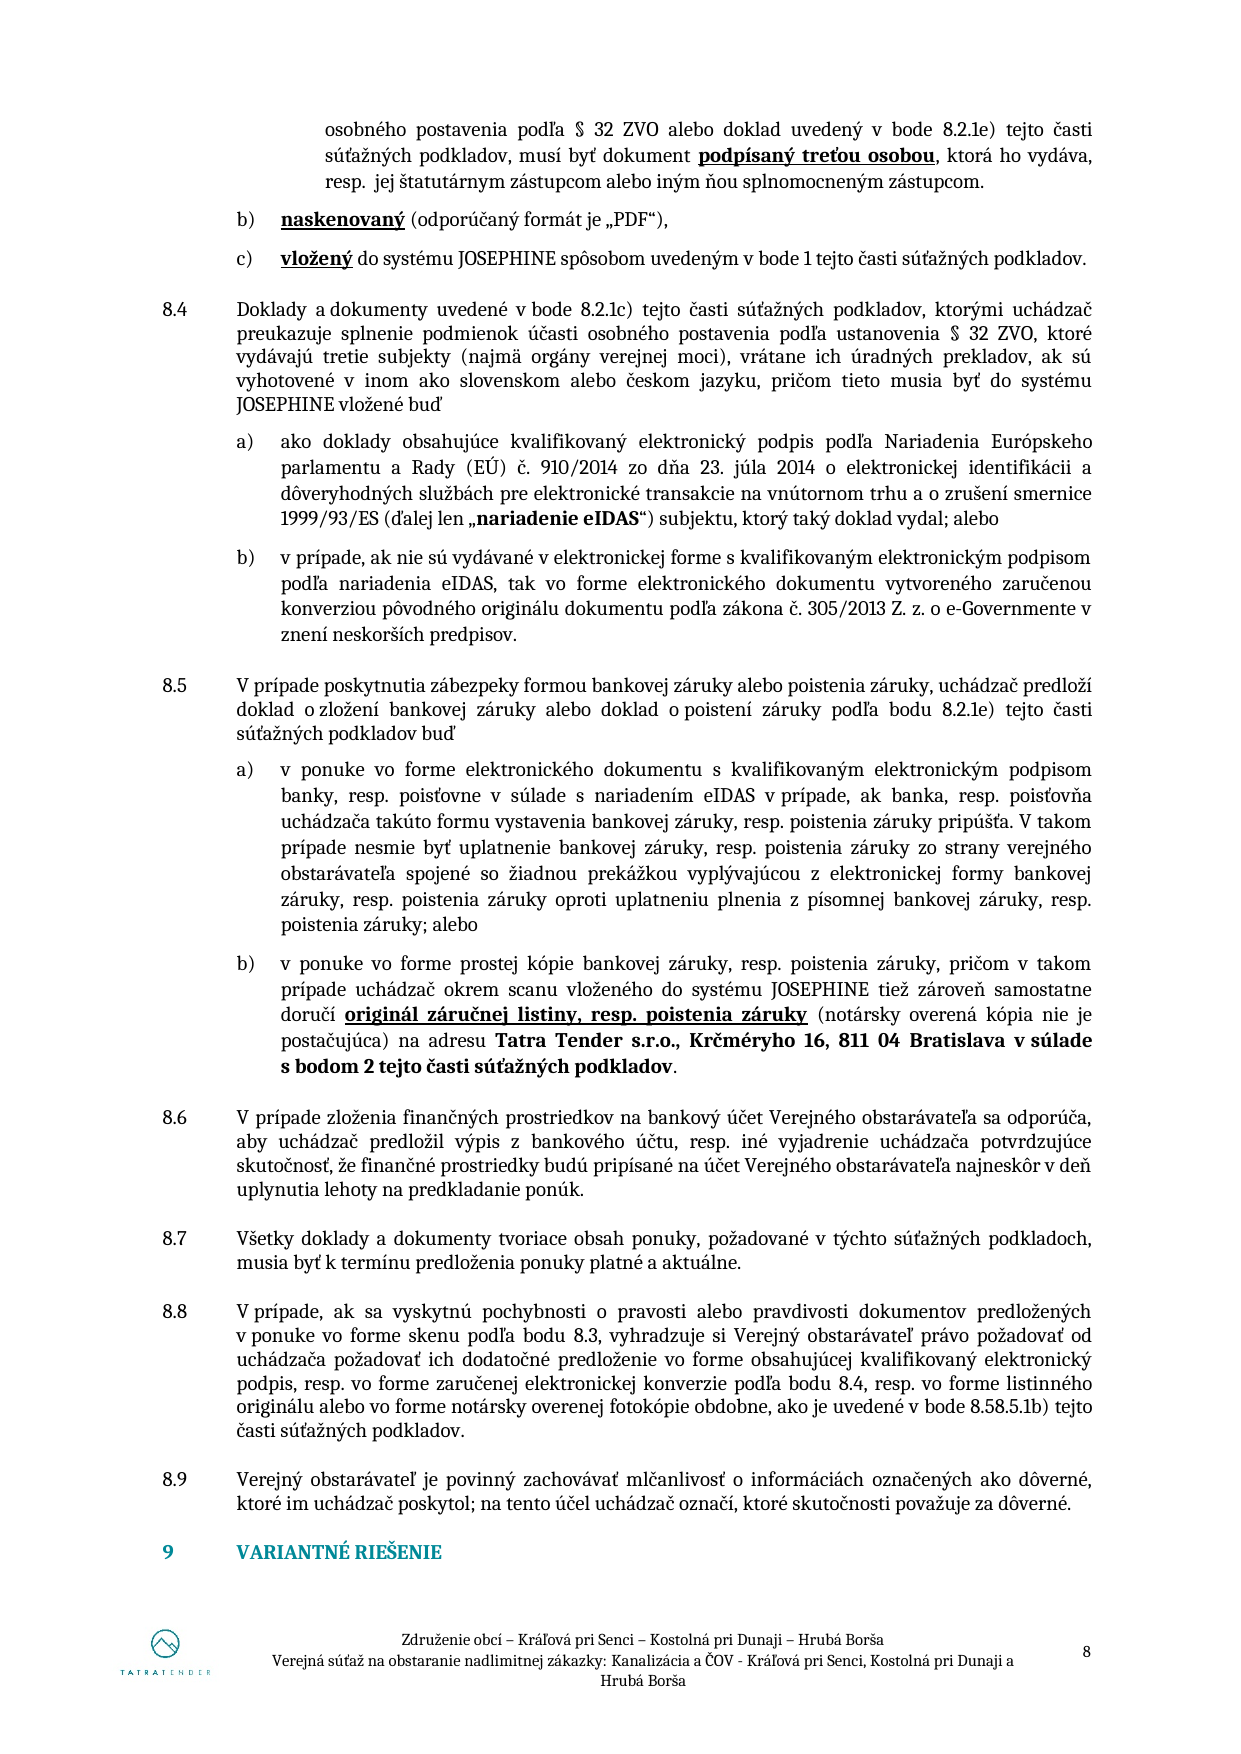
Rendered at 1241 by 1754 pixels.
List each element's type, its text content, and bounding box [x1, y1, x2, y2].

subtitle V prípade, ak sa vyskytnú pochybnosti o pravosti alebo pravdivosti dokumentov predložených v ponuke vo forme skenu podľa bodu 8.3, vyhradzuje si Verejný obstarávateľ právo požadovať od uchádzača požadovať ich dodatočné predloženie vo forme obsahujúcej kvalifikovaný elektronický podpis, resp. vo forme zaručenej elektronickej konverzie podľa bodu 8.4, resp. vo forme listinného originálu alebo vo forme notársky overenej fotokópie obdobne, ako je uvedené v bode 8.5b) tejto časti súťažných podkladov. [162, 1299, 1093, 1443]
subtitle V prípade poskytnutia zábezpeky formou bankovej záruky alebo poistenia záruky, uchádzač predloží doklad o zložení bankovej záruky alebo doklad o poistení záruky podľa bodu 8.2e) tejto časti súťažných podkladov buď [162, 674, 1093, 746]
subtitle Variantné riešenie [162, 1541, 1093, 1565]
subtitle Verejný obstarávateľ je povinný zachovávať mlčanlivosť o informáciách označených ako dôverné, ktoré im uchádzač poskytol; na tento účel uchádzač označí, ktoré skutočnosti považuje za dôverné. [162, 1468, 1093, 1516]
subtitle ako doklady obsahujúce kvalifikovaný elektronický podpis podľa Nariadenia Európskeho parlamentu a Rady (EÚ) č. 910/2014 zo dňa 23. júla 2014 o elektronickej identifikácii a dôveryhodných službách pre elektronické transakcie na vnútornom trhu a o zrušení smernice 1999/93/ES (ďalej len „nariadenie eIDAS“) subjektu, ktorý taký doklad vydal; alebo [236, 429, 1093, 531]
picture [99, 1605, 231, 1699]
subtitle naskenovaný (odporúčaný formát je „PDF“), [236, 208, 1093, 232]
subtitle V prípade zloženia finančných prostriedkov na bankový účet Verejného obstarávateľa sa odporúča, aby uchádzač predložil výpis z bankového účtu, resp. iné vyjadrenie uchádzača potvrdzujúce skutočnosť, že finančné prostriedky budú pripísané na účet Verejného obstarávateľa najneskôr v deň uplynutia lehoty na predkladanie ponúk. [162, 1106, 1093, 1201]
subtitle Všetky doklady a dokumenty tvoriace obsah ponuky, požadované v týchto súťažných podkladoch, musia byť k termínu predloženia ponuky platné a aktuálne. [162, 1226, 1093, 1274]
subtitle v ponuke vo forme prostej kópie bankovej záruky, resp. poistenia záruky, pričom v takom prípade uchádzač okrem scanu vloženého do systému JOSEPHINE tiež zároveň samostatne doručí originál záručnej listiny, resp. poistenia záruky (notársky overená kópia nie je postačujúca) na adresu Tatra Tender s.r.o., Krčméryho 16, 811 04 Bratislava v súlade s bodom 21 tejto časti súťažných podkladov. [236, 951, 1093, 1079]
subtitle vložený do systému JOSEPHINE spôsobom uvedeným v bode 20 tejto časti súťažných podkladov. [236, 246, 1093, 270]
subtitle v ponuke vo forme elektronického dokumentu s kvalifikovaným elektronickým podpisom banky, resp. poisťovne v súlade s nariadením eIDAS v prípade, ak banka, resp. poisťovňa uchádzača takúto formu vystavenia bankovej záruky, resp. poistenia záruky pripúšťa. V takom prípade nesmie byť uplatnenie bankovej záruky, resp. poistenia záruky zo strany verejného obstarávateľa spojené so žiadnou prekážkou vyplývajúcou z elektronickej formy bankovej záruky, resp. poistenia záruky oproti uplatneniu plnenia z písomnej bankovej záruky, resp. poistenia záruky; alebo [236, 758, 1093, 937]
subtitle Doklady a dokumenty uvedené v bode 8.2c) tejto časti súťažných podkladov, ktorými uchádzač preukazuje splnenie podmienok účasti osobného postavenia podľa ustanovenia § 32 ZVO, ktoré vydávajú tretie subjekty (najmä orgány verejnej moci), vrátane ich úradných prekladov, ak sú vyhotovené v inom ako slovenskom alebo českom jazyku, pričom tieto musia byť do systému JOSEPHINE vložené buď [162, 297, 1093, 417]
subtitle v prípade, ak nie sú vydávané v elektronickej forme s kvalifikovaným elektronickým podpisom podľa nariadenia eIDAS, tak vo forme elektronického dokumentu vytvoreného zaručenou konverziou pôvodného originálu dokumentu podľa zákona č. 305/2013 Z. z. o e-Governmente v znení neskorších predpisov. [236, 545, 1093, 647]
